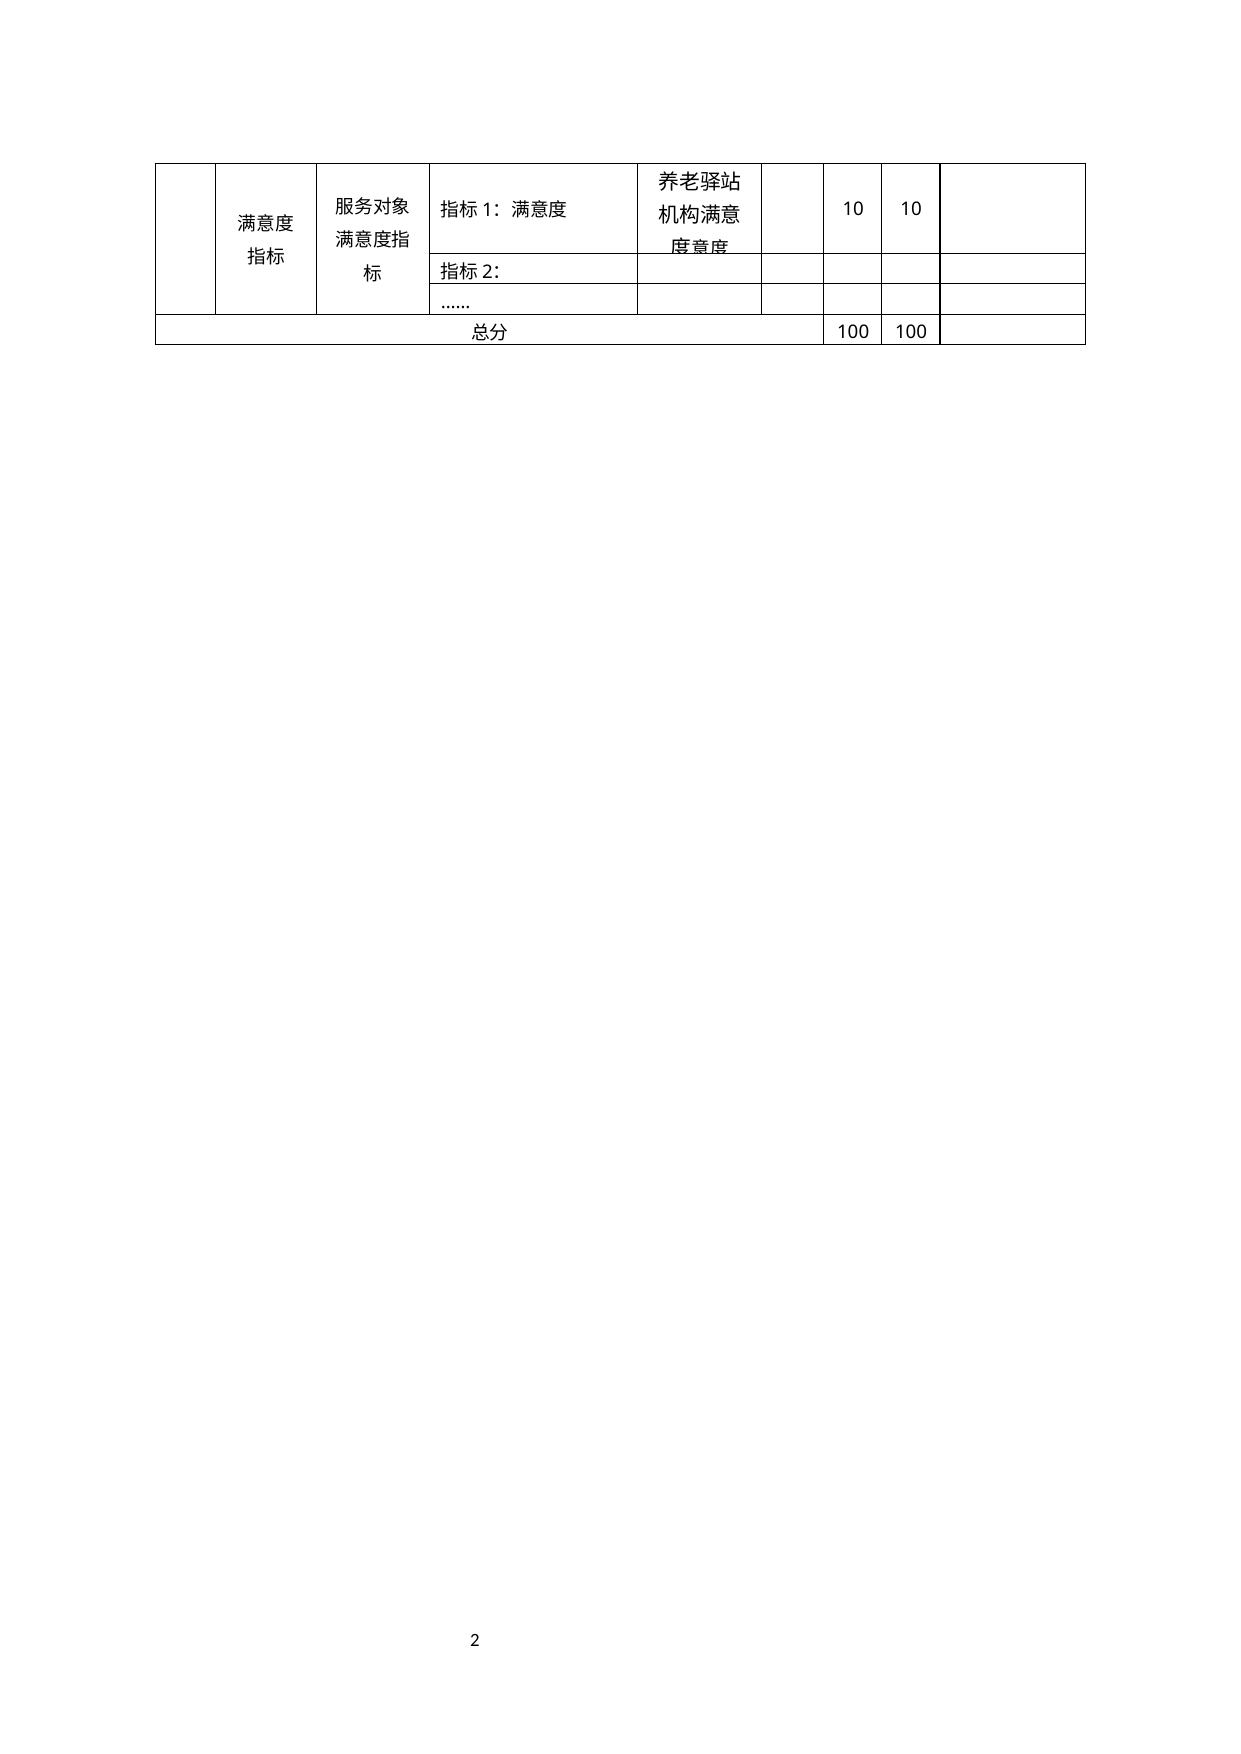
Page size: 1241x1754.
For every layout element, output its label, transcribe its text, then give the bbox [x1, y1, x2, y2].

table_cell [941, 254, 1085, 283]
table_cell [762, 254, 823, 283]
table_cell 10 [824, 164, 881, 253]
table_cell 养老驿站机构满意度意度 [638, 164, 761, 253]
table_cell 指标2： [430, 254, 637, 283]
table_cell 指标1：满意度 [430, 164, 637, 253]
table_cell [941, 164, 1085, 253]
table_cell 10 [882, 164, 939, 253]
table_cell [762, 284, 823, 314]
table_cell [638, 284, 761, 314]
table_cell 100 [824, 315, 881, 344]
table_cell [882, 284, 939, 314]
table_cell …… [430, 284, 637, 314]
table_cell [941, 315, 1085, 344]
table_cell 100 [882, 315, 939, 344]
table_cell 服务对象满意度指标 [317, 164, 429, 314]
table_cell [638, 254, 761, 283]
table_cell 满意度 指标 [216, 164, 316, 314]
table_cell [824, 254, 881, 283]
table_cell [882, 254, 939, 283]
table_cell [824, 284, 881, 314]
table_cell [941, 284, 1085, 314]
table_cell [762, 164, 823, 253]
table_cell 总分 [156, 315, 823, 344]
